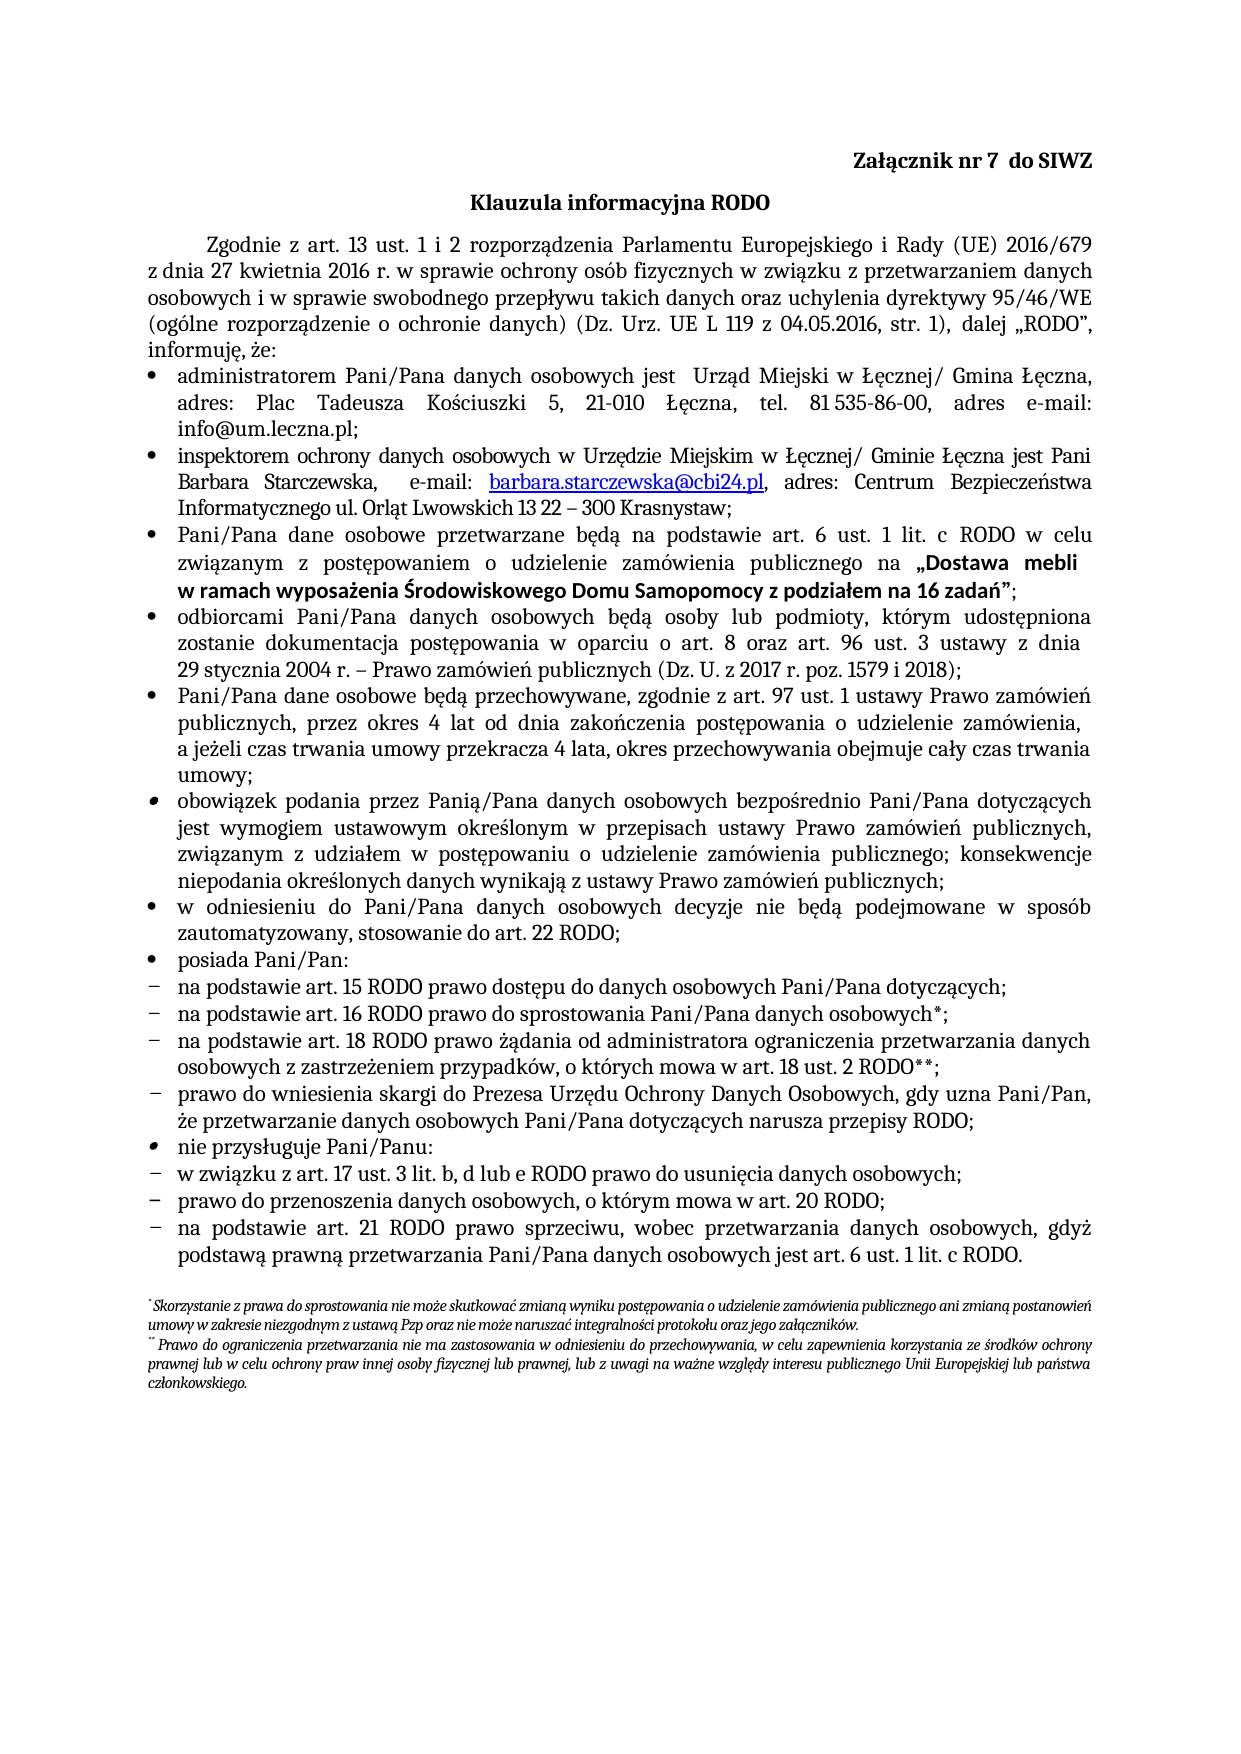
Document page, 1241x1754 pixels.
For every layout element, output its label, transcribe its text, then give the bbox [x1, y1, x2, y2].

list na podstawie art. 16 RODO prawo do sprostowania Pani/Pana danych osobowych*; [148, 1000, 1093, 1027]
list odbiorcami Pani/Pana danych osobowych będą osoby lub podmioty, którym udostępniona zostanie dokumentacja postępowania w oparciu o art. 8 oraz art. 96 ust. 3 ustawy z dnia 29 stycznia 2004 r. – Prawo zamówień publicznych (Dz. U. z 2017 r. poz. 1579 i 2018); [148, 604, 1093, 683]
text Klauzula informacyjna RODO [148, 189, 1093, 216]
list w odniesieniu do Pani/Pana danych osobowych decyzje nie będą podejmowane w sposób zautomatyzowany, stosowanie do art. 22 RODO; [148, 894, 1093, 946]
list obowiązek podania przez Panią/Pana danych osobowych bezpośrednio Pani/Pana dotyczących jest wymogiem ustawowym określonym w przepisach ustawy Prawo zamówień publicznych, związanym z udziałem w postępowaniu o udzielenie zamówienia publicznego; konsekwencje niepodania określonych danych wynikają z ustawy Prawo zamówień publicznych; [148, 788, 1093, 894]
text ** Prawo do ograniczenia przetwarzania nie ma zastosowania w odniesieniu do przechowywania, w celu zapewnienia korzystania ze środków ochrony prawnej lub w celu ochrony praw innej osoby fizycznej lub prawnej, lub z uwagi na ważne względy interesu publicznego Unii Europejskiej lub państwa członkowskiego. [148, 1335, 1093, 1392]
list na podstawie art. 18 RODO prawo żądania od administratora ograniczenia przetwarzania danych osobowych z zastrzeżeniem przypadków, o których mowa w art. 18 ust. 2 RODO**; [148, 1027, 1093, 1080]
list posiada Pani/Pan: [148, 946, 1093, 973]
text * Skorzystanie z prawa do sprostowania nie może skutkować zmianą wyniku postępowania o udzielenie zamówienia publicznego ani zmianą postanowień umowy w zakresie niezgodnym z ustawą Pzp oraz nie może naruszać integralności protokołu oraz jego załączników. [148, 1297, 1093, 1335]
list Pani/Pana dane osobowe przetwarzane będą na podstawie art. 6 ust. 1 lit. c RODO w celu związanym z postępowaniem o udzielenie zamówienia publicznego na „Dostawa mebli w ramach wyposażenia Środowiskowego Domu Samopomocy z podziałem na 16 zadań”; [148, 521, 1093, 604]
list prawo do przenoszenia danych osobowych, o którym mowa w art. 20 RODO; [148, 1187, 1093, 1214]
list administratorem Pani/Pana danych osobowych jest Urząd Miejski w Łęcznej/ Gmina Łęczna, adres: Plac Tadeusza Kościuszki 5, 21-010 Łęczna, tel. 81 535-86-00, adres e-mail: info@um.leczna.pl; [148, 363, 1093, 442]
list Pani/Pana dane osobowe będą przechowywane, zgodnie z art. 97 ust. 1 ustawy Prawo zamówień publicznych, przez okres 4 lat od dnia zakończenia postępowania o udzielenie zamówienia, a jeżeli czas trwania umowy przekracza 4 lata, okres przechowywania obejmuje cały czas trwania umowy; [148, 683, 1093, 788]
list na podstawie art. 15 RODO prawo dostępu do danych osobowych Pani/Pana dotyczących; [148, 973, 1093, 1000]
list inspektorem ochrony danych osobowych w Urzędzie Miejskim w Łęcznej/ Gminie Łęczna jest Pani Barbara Starczewska, e-mail: barbara.starczewska@cbi24.pl, adres: Centrum Bezpieczeństwa Informatycznego ul. Orląt Lwowskich 13 22 – 300 Krasnystaw; [148, 442, 1093, 521]
list nie przysługuje Pani/Panu: [148, 1134, 1093, 1160]
text Załącznik nr 7 do SIWZ [148, 148, 1093, 174]
list w związku z art. 17 ust. 3 lit. b, d lub e RODO prawo do usunięcia danych osobowych; [148, 1160, 1093, 1187]
list prawo do wniesienia skargi do Prezesa Urzędu Ochrony Danych Osobowych, gdy uzna Pani/Pan, że przetwarzanie danych osobowych Pani/Pana dotyczących narusza przepisy RODO; [148, 1080, 1093, 1134]
list na podstawie art. 21 RODO prawo sprzeciwu, wobec przetwarzania danych osobowych, gdyż podstawą prawną przetwarzania Pani/Pana danych osobowych jest art. 6 ust. 1 lit. c RODO. [148, 1214, 1093, 1268]
text Zgodnie z art. 13 ust. 1 i 2 rozporządzenia Parlamentu Europejskiego i Rady (UE) 2016/679 z dnia 27 kwietnia 2016 r. w sprawie ochrony osób fizycznych w związku z przetwarzaniem danych osobowych i w sprawie swobodnego przepływu takich danych oraz uchylenia dyrektywy 95/46/WE (ogólne rozporządzenie o ochronie danych) (Dz. Urz. UE L 119 z 04.05.2016, str. 1), dalej „RODO”, informuję, że: [148, 232, 1093, 363]
